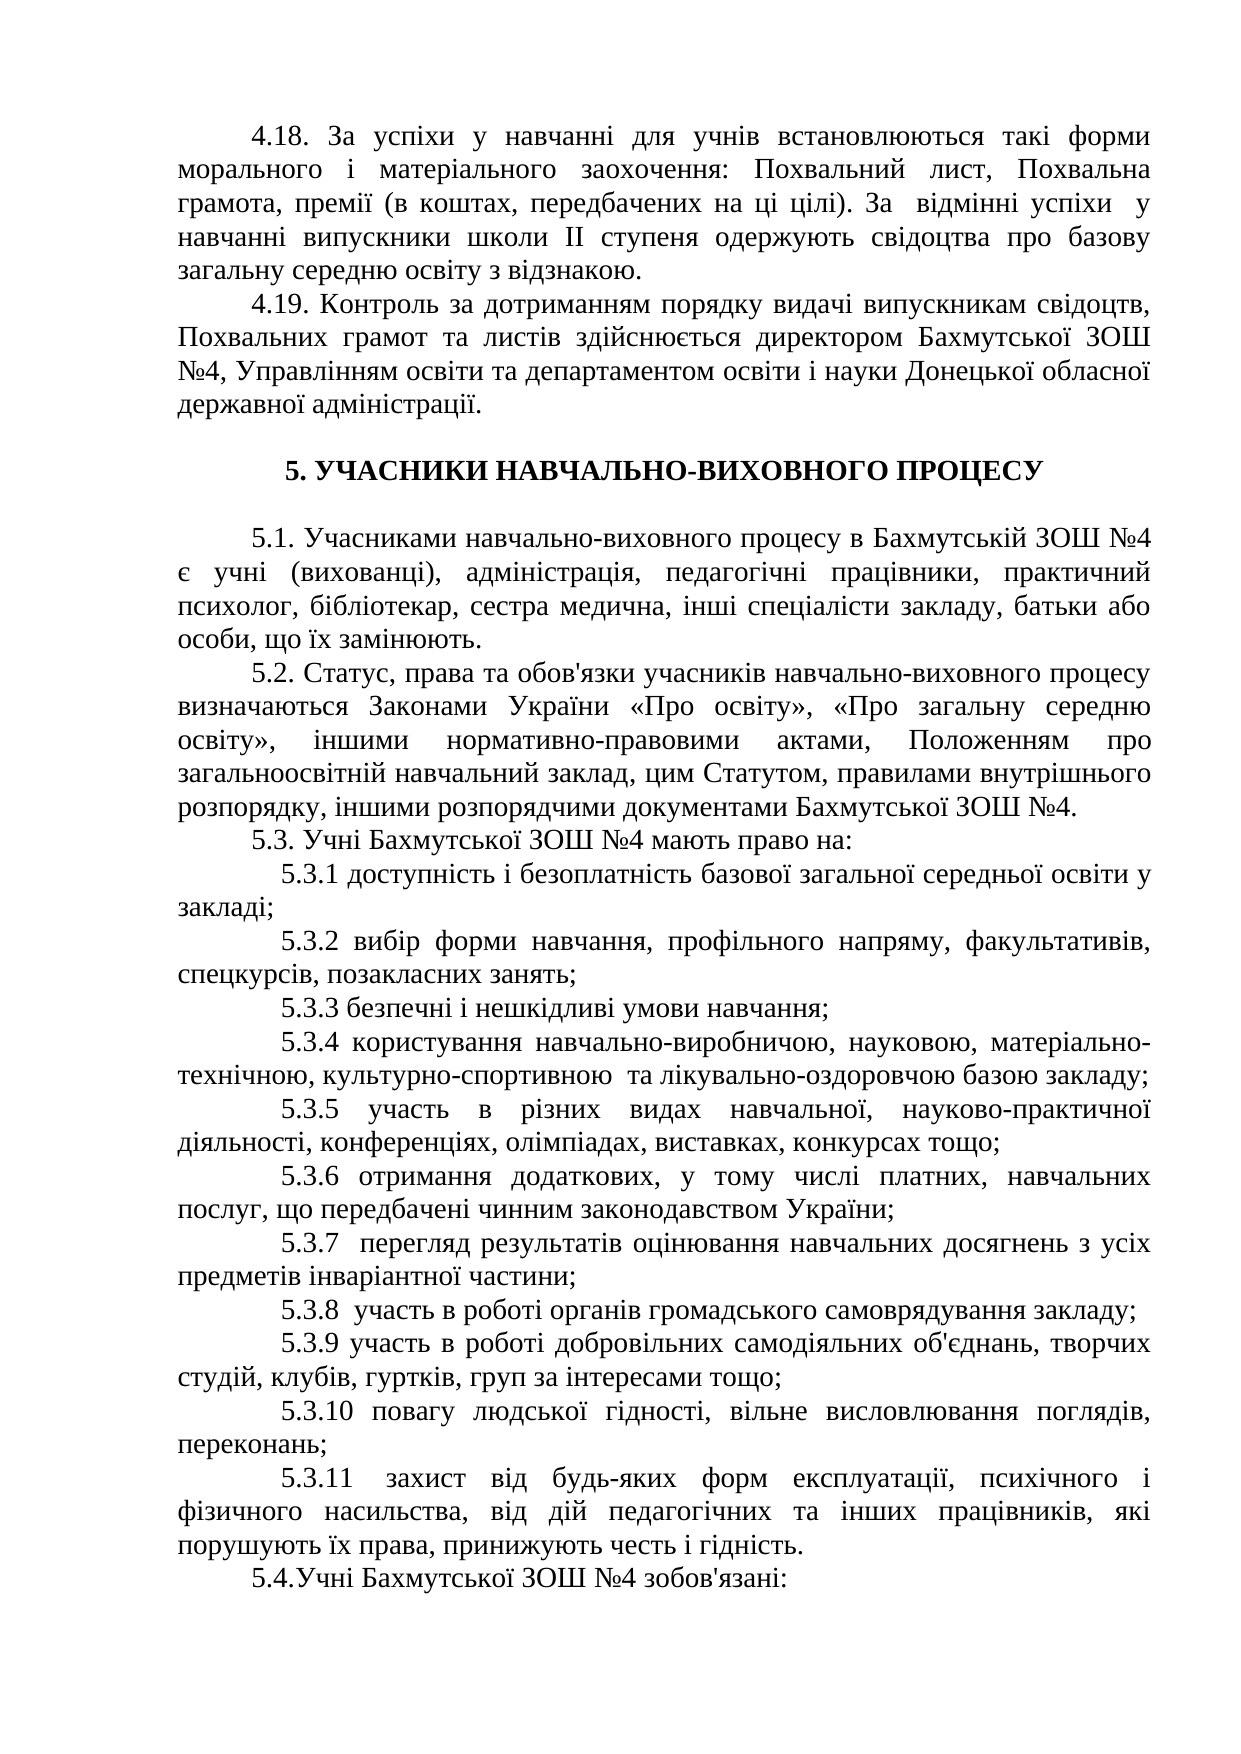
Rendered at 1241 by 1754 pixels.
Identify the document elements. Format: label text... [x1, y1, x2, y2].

text 5.2. Статус, права та обов'язки учасників навчально-виховного процесу визначаються Законами України «Про освіту», «Про загальну середню освіту», іншими нормативно-правовими актами, Положенням про загальноосвітній навчальний заклад, цим Статутом, правилами внутрішнього розпорядку, іншими розпорядчими документами Бахмутської ЗОШ №4. [177, 655, 1152, 822]
text 5. УЧАСНИКИ НАВЧАЛЬНО-ВИХОВНОГО ПРОЦЕСУ [177, 453, 1152, 487]
text 5.3.4 користування навчально-виробничою, науковою, матеріально-технічною, культурно-спортивною та лікувально-оздоровчою базою закладу; [177, 1024, 1152, 1091]
text 5.4.Учні Бахмутської ЗОШ №4 зобов'язані: [177, 1560, 1152, 1594]
text 5.1. Учасниками навчально-виховного процесу в Бахмутській ЗОШ №4 є учні (вихованці), адміністрація, педагогічні працівники, практичний психолог, бібліотекар, сестра медична, інші спеціалісти закладу, батьки або особи, що їх замінюють. [177, 521, 1152, 655]
text 5.3.3 безпечні і нешкідливі умови навчання; [177, 990, 1152, 1024]
text 5.3. Учні Бахмутської ЗОШ №4 мають право на: [177, 822, 1152, 856]
text 5.3.6 отримання додаткових, у тому числі платних, навчальних послуг, що передбачені чинним законодавством України; [177, 1158, 1152, 1225]
text 5.3.1 доступність і безоплатність базової загальної середньої освіти у закладі; [177, 856, 1152, 923]
text 4.19. Контроль за дотриманням порядку видачі випускникам свідоцтв, Похвальних грамот та листів здійснюється директором Бахмутської ЗОШ №4, Управлінням освіти та департаментом освіти і науки Донецької обласної державної адміністрації. [177, 286, 1152, 420]
text 5.3.8 участь в роботі органів громадського самоврядування закладу; [177, 1292, 1152, 1326]
text 5.3.7 перегляд результатів оцінювання навчальних досягнень з усіх предметів інваріантної частини; [177, 1225, 1152, 1292]
text 5.3.10 повагу людської гідності, вільне висловлювання поглядів, переконань; [177, 1393, 1152, 1460]
text 5.3.5 участь в різних видах навчальної, науково-практичної діяльності, конференціях, олімпіадах, виставках, конкурсах тощо; [177, 1091, 1152, 1158]
text 4.18. За успіхи у навчанні для учнів встановлюються такі форми морального і матеріального заохочення: Похвальний лист, Похвальна грамота, премії (в коштах, передбачених на ці цілі). За відмінні успіхи у навчанні випускники школи ІІ ступеня одержують свідоцтва про базову загальну середню освіту з відзнакою. [177, 118, 1152, 286]
text 5.3.9 участь в роботі добровільних самодіяльних об'єднань, творчих студій, клубів, гуртків, груп за інтересами тощо; [177, 1326, 1152, 1393]
text 5.3.2 вибір форми навчання, профільного напряму, факультативів, спецкурсів, позакласних занять; [177, 923, 1152, 990]
text 5.3.11 захист від будь-яких форм експлуатації, психічного і фізичного насильства, від дій педагогічних та інших працівників, які порушують їх права, принижують честь і гідність. [177, 1460, 1152, 1560]
